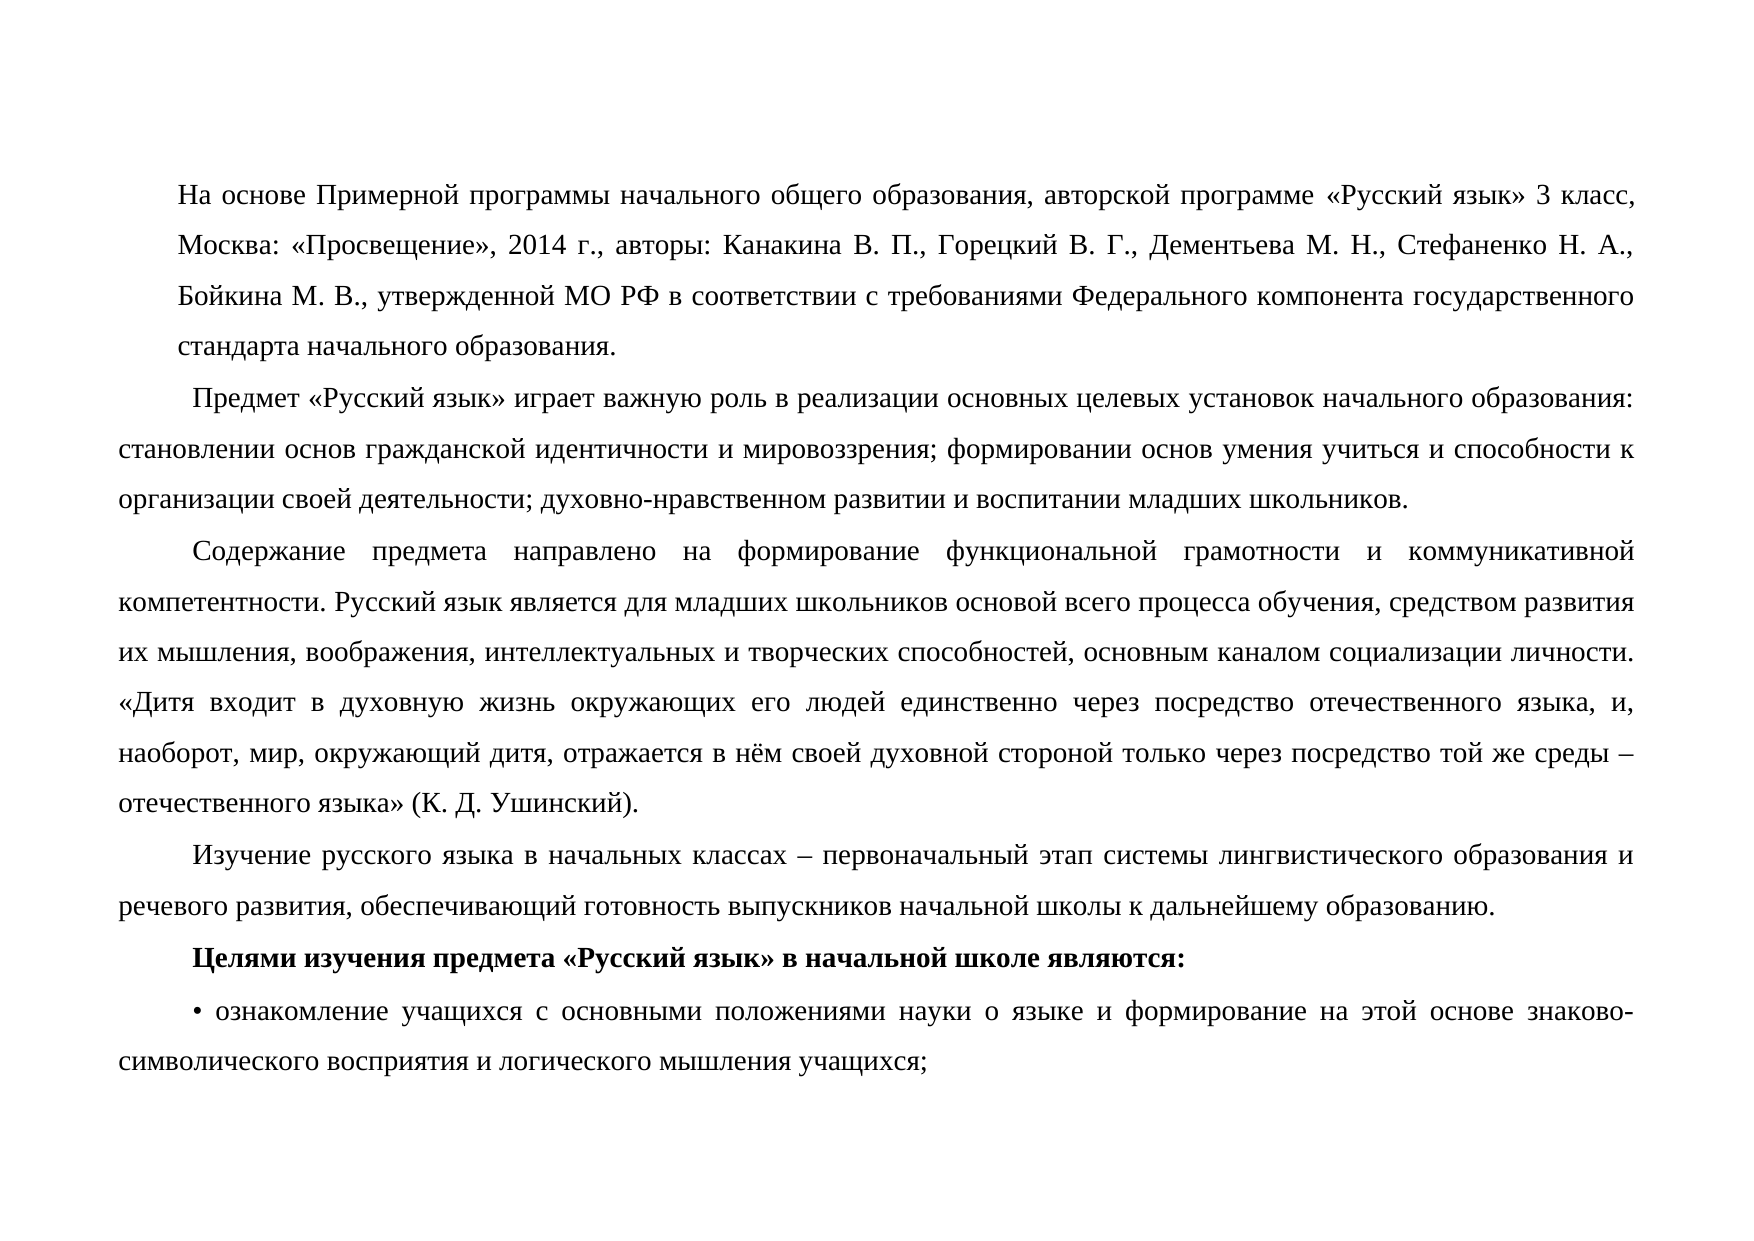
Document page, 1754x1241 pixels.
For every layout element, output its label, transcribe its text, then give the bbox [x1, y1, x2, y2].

text На основе Примерной программы начального общего образования, авторской программе «Русский язык» 3 класс, Москва: «Просвещение», 2014 г., авторы: Канакина В. П., Горецкий В. Г., Дементьева М. Н., Стефаненко Н. А., Бойкина М. В., утвержденной МО РФ в соответствии с требованиями Федерального компонента государственного стандарта начального образования. [177, 177, 1636, 362]
text Изучение русского языка в начальных классах – первоначальный этап системы лингвистического образования и речевого развития, обеспечивающий готовность выпускников начальной школы к дальнейшему образованию. [118, 837, 1636, 921]
text Содержание предмета направлено на формирование функциональной грамотности и коммуникативной компетентности. Русский язык является для младших школьников основой всего процесса обучения, средством развития их мышления, воображения, интеллектуальных и творческих способностей, основным каналом социализации личности. «Дитя входит в духовную жизнь окружающих его людей единственно через посредство отечественного языка, и, наоборот, мир, окружающий дитя, отражается в нём своей духовной стороной только через посредство той же среды – отечественного языка» (К. Д. Ушинский). [118, 533, 1636, 819]
text • ознакомление учащихся с основными положениями науки о языке и формирование на этой основе знаково-символического восприятия и логического мышления учащихся; [118, 993, 1636, 1076]
text Целями изучения предмета «Русский язык» в начальной школе являются: [118, 940, 1636, 974]
text Предмет «Русский язык» играет важную роль в реализации основных целевых установок начального образования: становлении основ гражданской идентичности и мировоззрения; формировании основ умения учиться и способности к организации своей деятельности; духовно-нравственном развитии и воспитании младших школьников. [118, 381, 1636, 515]
